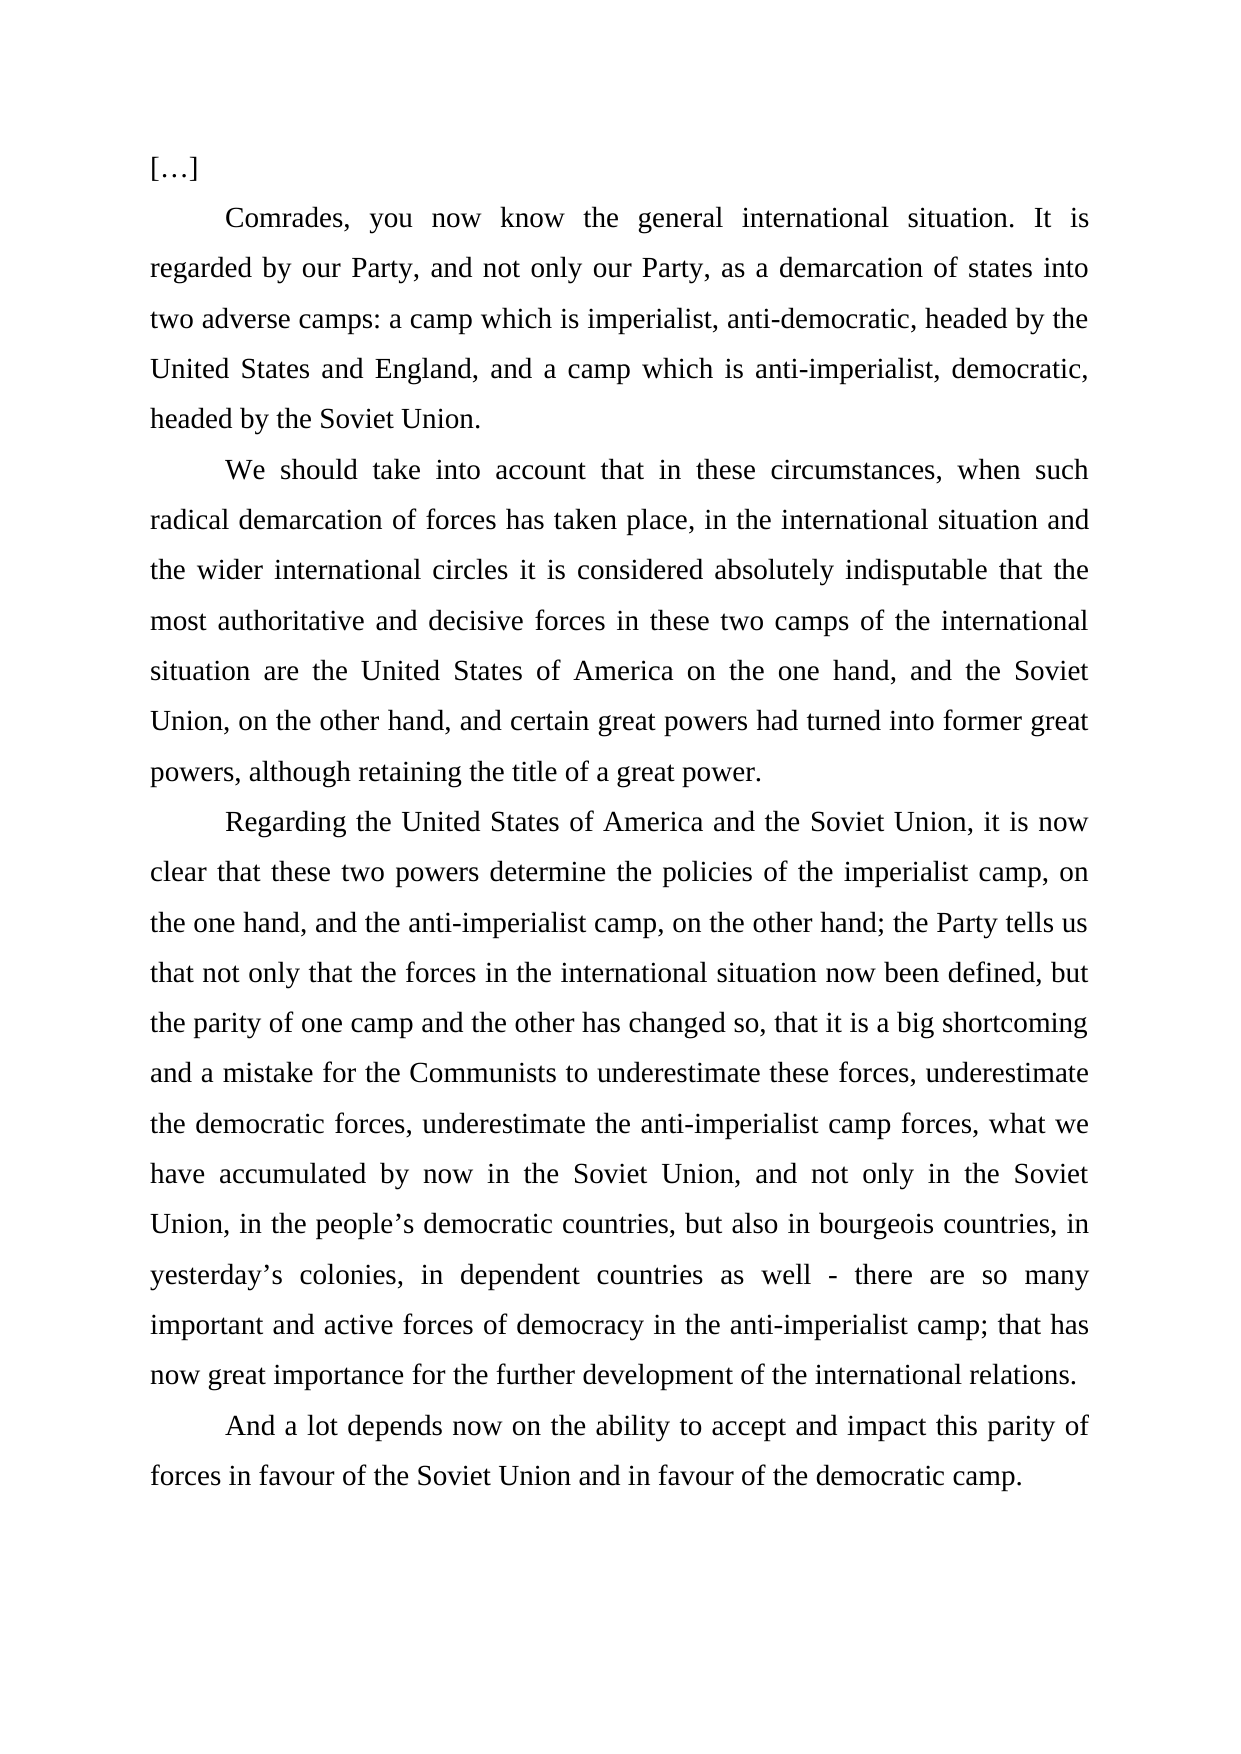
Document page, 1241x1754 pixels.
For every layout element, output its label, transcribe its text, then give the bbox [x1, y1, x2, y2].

text […] [150, 150, 1090, 183]
text Regarding the United States of America and the Soviet Union, it is now clear that these two powers determine the policies of the imperialist camp, on the one hand, and the anti-imperialist camp, on the other hand; the Party tells us that not only that the forces in the international situation now been defined, but the parity of one camp and the other has changed so, that it is a big shortcoming and a mistake for the Communists to underestimate these forces, underestimate the democratic forces, underestimate the anti-imperialist camp forces, what we have accumulated by now in the Soviet Union, and not only in the Soviet Union, in the people’s democratic countries, but also in bourgeois countries, in yesterday’s colonies, in dependent countries as well - there are so many important and active forces of democracy in the anti-imperialist camp; that has now great importance for the further development of the international relations. [150, 804, 1090, 1391]
text And a lot depends now on the ability to accept and impact this parity of forces in favour of the Soviet Union and in favour of the democratic camp. [150, 1408, 1090, 1492]
text We should take into account that in these circumstances, when such radical demarcation of forces has taken place, in the international situation and the wider international circles it is considered absolutely indisputable that the most authoritative and decisive forces in these two camps of the international situation are the United States of America on the one hand, and the Soviet Union, on the other hand, and certain great powers had turned into former great powers, although retaining the title of a great power. [150, 452, 1090, 787]
text Comrades, you now know the general international situation. It is regarded by our Party, and not only our Party, as a demarcation of states into two adverse camps: a camp which is imperialist, anti-democratic, headed by the United States and England, and a camp which is anti-imperialist, democratic, headed by the Soviet Union. [150, 200, 1090, 435]
